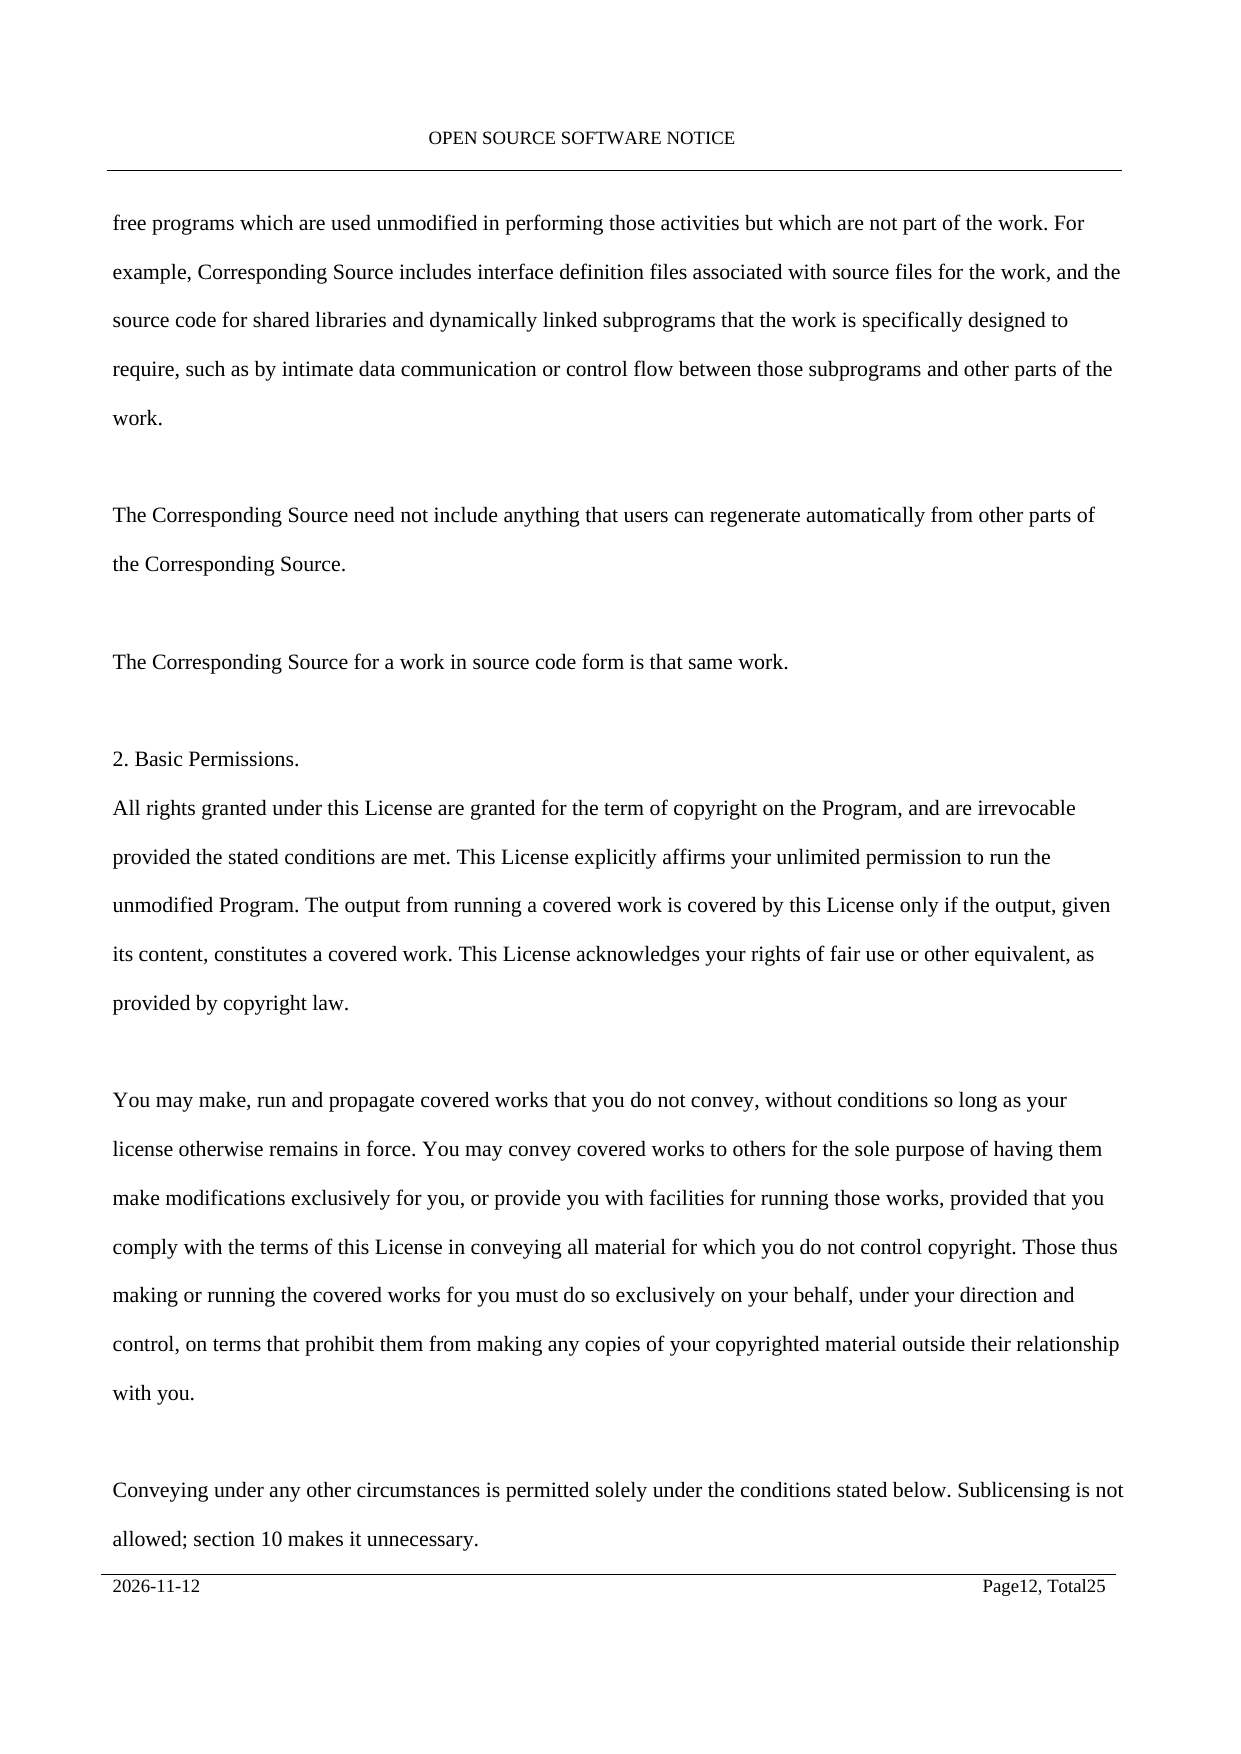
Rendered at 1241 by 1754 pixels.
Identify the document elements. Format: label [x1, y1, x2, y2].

text [112, 206, 1128, 1555]
